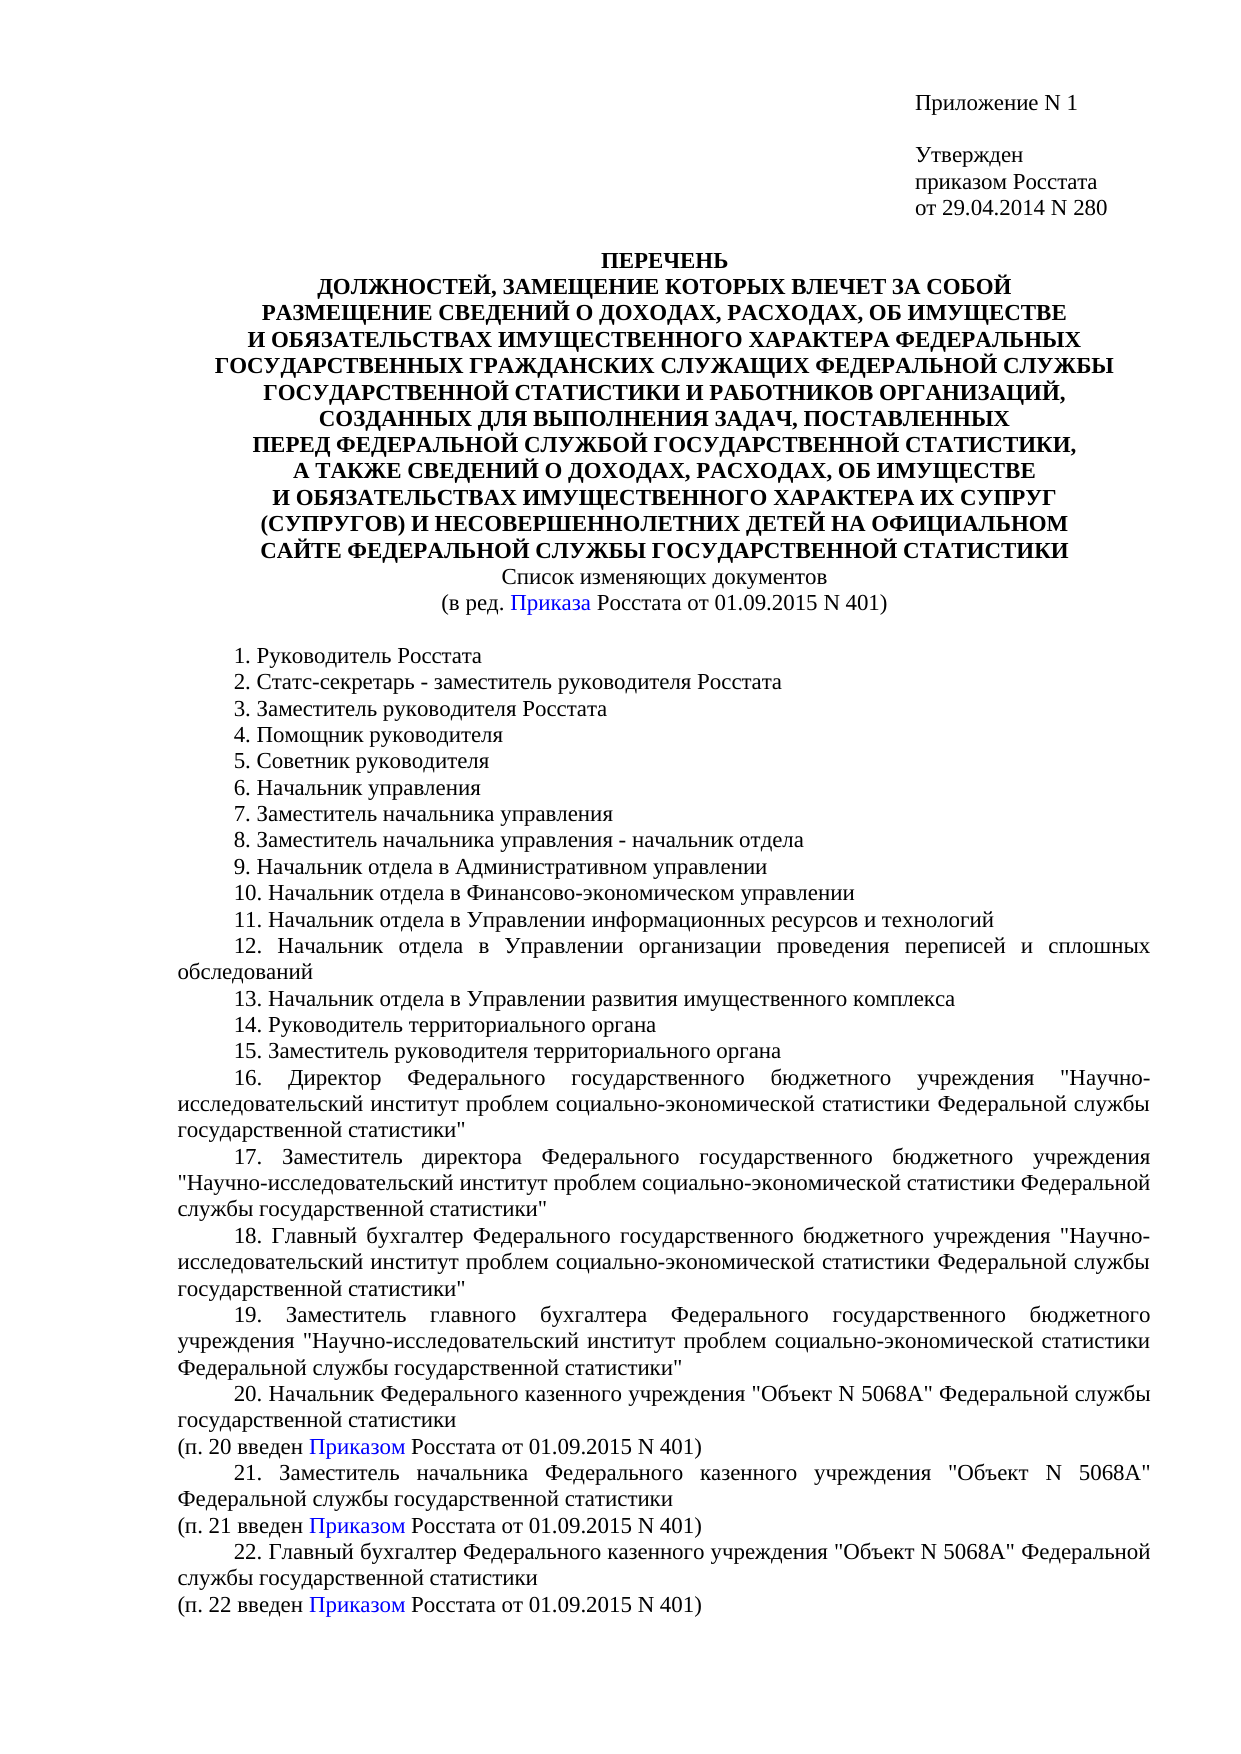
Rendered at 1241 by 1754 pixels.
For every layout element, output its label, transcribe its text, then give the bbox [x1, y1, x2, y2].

title ДОЛЖНОСТЕЙ, ЗАМЕЩЕНИЕ КОТОРЫХ ВЛЕЧЕТ ЗА СОБОЙ [177, 273, 1152, 299]
text 5. Советник руководителя [177, 747, 1152, 774]
text 7. Заместитель начальника управления [177, 800, 1152, 827]
text 4. Помощник руководителя [177, 721, 1152, 747]
text Список изменяющих документов [177, 563, 1152, 589]
text 12. Начальник отдела в Управлении организации проведения переписей и сплошных обследований [177, 932, 1152, 985]
text 15. Заместитель руководителя территориального органа [177, 1037, 1152, 1064]
title ПЕРЕЧЕНЬ [177, 247, 1152, 273]
title САЙТЕ ФЕДЕРАЛЬНОЙ СЛУЖБЫ ГОСУДАРСТВЕННОЙ СТАТИСТИКИ [177, 537, 1152, 563]
text 16. Директор Федерального государственного бюджетного учреждения "Научно-исследовательский институт проблем социально-экономической статистики Федеральной службы государственной статистики" [177, 1064, 1152, 1143]
title ПЕРЕД ФЕДЕРАЛЬНОЙ СЛУЖБОЙ ГОСУДАРСТВЕННОЙ СТАТИСТИКИ, [177, 431, 1152, 458]
text 19. Заместитель главного бухгалтера Федерального государственного бюджетного учреждения "Научно-исследовательский институт проблем социально-экономической статистики Федеральной службы государственной статистики" [177, 1301, 1152, 1380]
text 2. Статс-секретарь - заместитель руководителя Росстата [177, 668, 1152, 695]
title ГОСУДАРСТВЕННЫХ ГРАЖДАНСКИХ СЛУЖАЩИХ ФЕДЕРАЛЬНОЙ СЛУЖБЫ [177, 352, 1152, 378]
text 17. Заместитель директора Федерального государственного бюджетного учреждения "Научно-исследовательский институт проблем социально-экономической статистики Федеральной службы государственной статистики" [177, 1143, 1152, 1222]
text 13. Начальник отдела в Управлении развития имущественного комплекса [177, 985, 1152, 1011]
text (п. 21 введен Приказом Росстата от 01.09.2015 N 401) [177, 1512, 1152, 1538]
title РАЗМЕЩЕНИЕ СВЕДЕНИЙ О ДОХОДАХ, РАСХОДАХ, ОБ ИМУЩЕСТВЕ [177, 299, 1152, 326]
text 11. Начальник отдела в Управлении информационных ресурсов и технологий [177, 906, 1152, 932]
title СОЗДАННЫХ ДЛЯ ВЫПОЛНЕНИЯ ЗАДАЧ, ПОСТАВЛЕННЫХ [177, 405, 1152, 431]
text 18. Главный бухгалтер Федерального государственного бюджетного учреждения "Научно-исследовательский институт проблем социально-экономической статистики Федеральной службы государственной статистики" [177, 1222, 1152, 1301]
text 20. Начальник Федерального казенного учреждения "Объект N 5068А" Федеральной службы государственной статистики [177, 1380, 1152, 1433]
text приказом Росстата [915, 168, 1152, 194]
text 14. Руководитель территориального органа [177, 1011, 1152, 1037]
text 21. Заместитель начальника Федерального казенного учреждения "Объект N 5068А" Федеральной службы государственной статистики [177, 1459, 1152, 1512]
title И ОБЯЗАТЕЛЬСТВАХ ИМУЩЕСТВЕННОГО ХАРАКТЕРА ФЕДЕРАЛЬНЫХ [177, 326, 1152, 352]
text Утвержден [915, 141, 1152, 168]
text 6. Начальник управления [177, 774, 1152, 800]
text (п. 20 введен Приказом Росстата от 01.09.2015 N 401) [177, 1433, 1152, 1459]
text 9. Начальник отдела в Административном управлении [177, 853, 1152, 879]
title ГОСУДАРСТВЕННОЙ СТАТИСТИКИ И РАБОТНИКОВ ОРГАНИЗАЦИЙ, [177, 378, 1152, 405]
text (в ред. Приказа Росстата от 01.09.2015 N 401) [177, 589, 1152, 616]
text 8. Заместитель начальника управления - начальник отдела [177, 827, 1152, 853]
text (п. 22 введен Приказом Росстата от 01.09.2015 N 401) [177, 1591, 1152, 1617]
title И ОБЯЗАТЕЛЬСТВАХ ИМУЩЕСТВЕННОГО ХАРАКТЕРА ИХ СУПРУГ [177, 484, 1152, 510]
text Приложение N 1 [915, 89, 1152, 115]
text 3. Заместитель руководителя Росстата [177, 695, 1152, 721]
text 1. Руководитель Росстата [177, 642, 1152, 668]
title А ТАКЖЕ СВЕДЕНИЙ О ДОХОДАХ, РАСХОДАХ, ОБ ИМУЩЕСТВЕ [177, 458, 1152, 484]
text 10. Начальник отдела в Финансово-экономическом управлении [177, 879, 1152, 906]
text 22. Главный бухгалтер Федерального казенного учреждения "Объект N 5068А" Федеральной службы государственной статистики [177, 1538, 1152, 1591]
text от 29.04.2014 N 280 [915, 194, 1152, 220]
title (СУПРУГОВ) И НЕСОВЕРШЕННОЛЕТНИХ ДЕТЕЙ НА ОФИЦИАЛЬНОМ [177, 510, 1152, 537]
